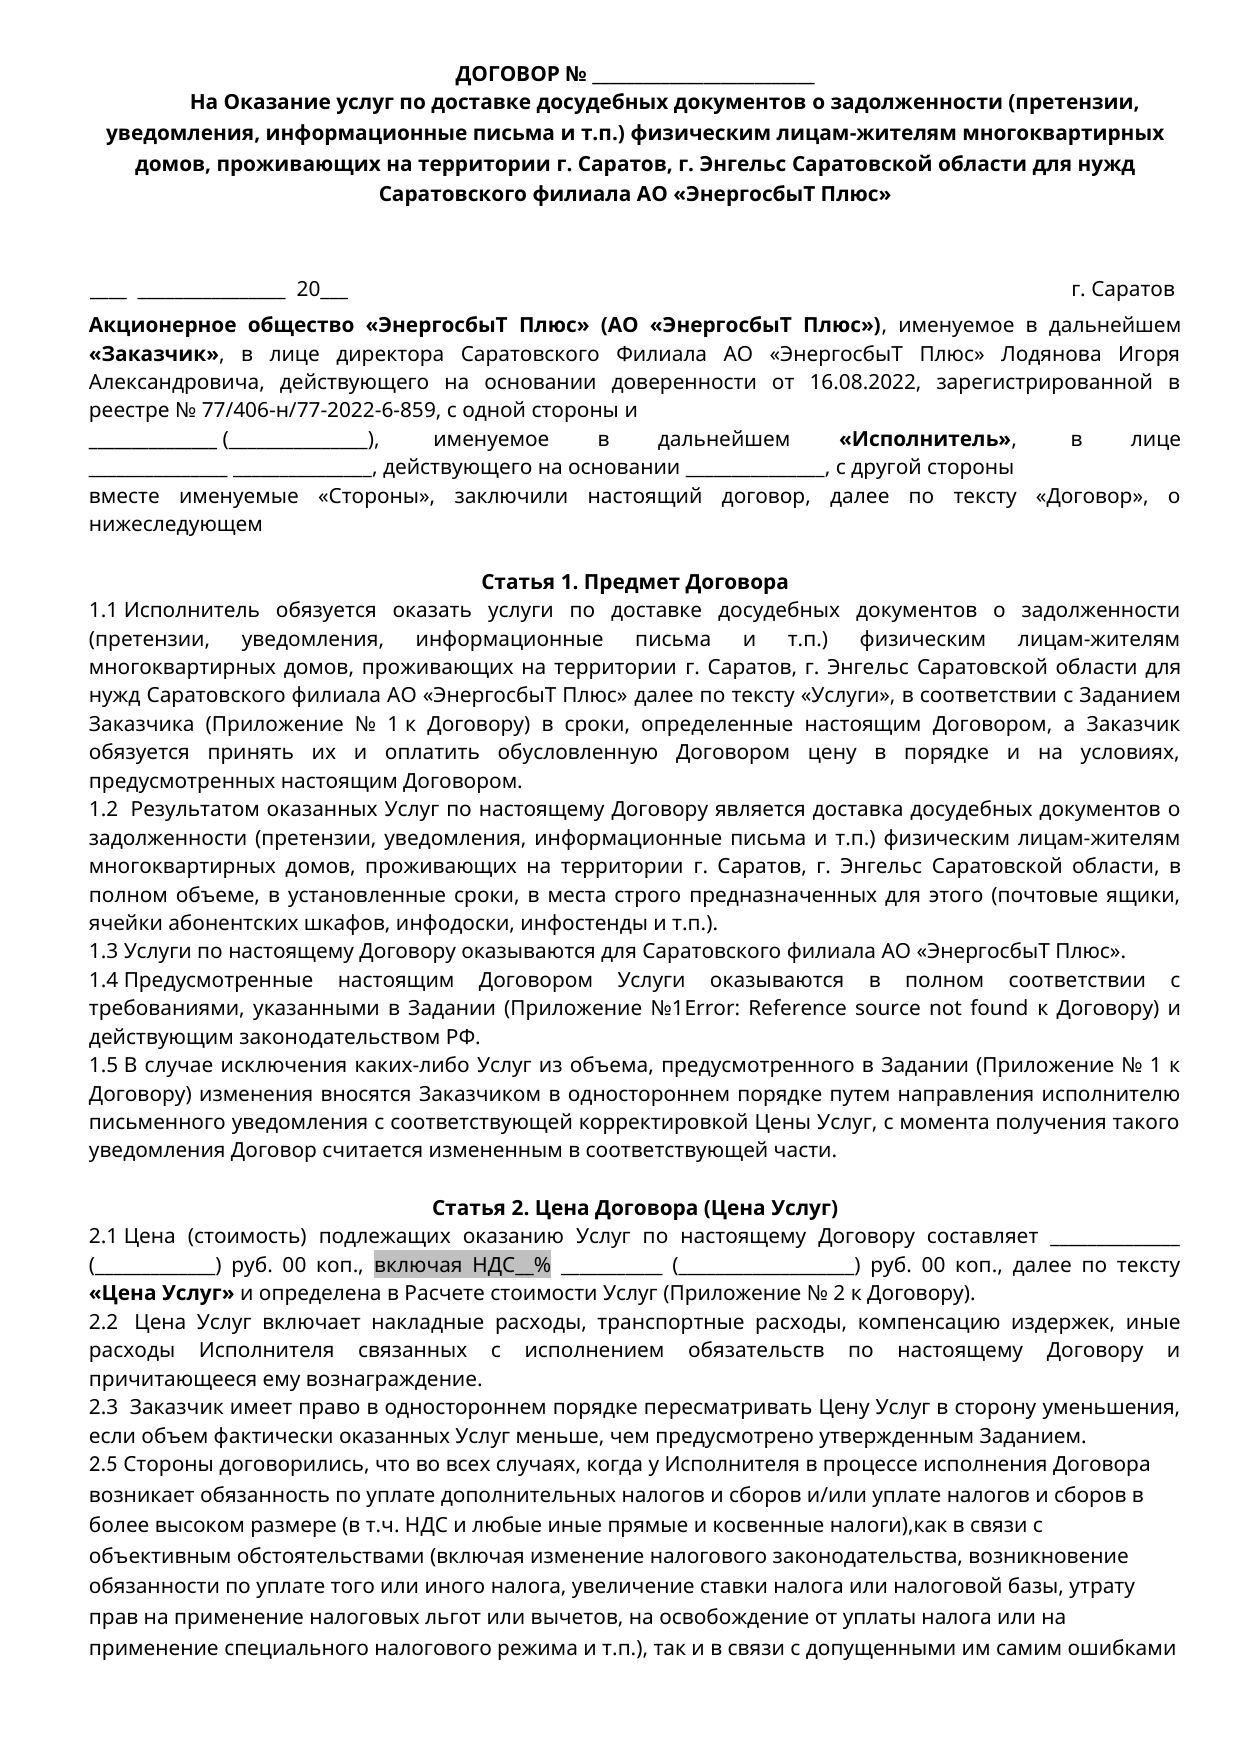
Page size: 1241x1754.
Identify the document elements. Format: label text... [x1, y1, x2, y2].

text _______________ (_______________), именуемое в дальнейшем «Исполнитель», в лице _______________ _______________, действующего на основании _______________, с другой стороны [89, 424, 1181, 481]
list Исполнитель обязуется оказать услуги по доставке досудебных документов о задолженности (претензии, уведомления, информационные письма и т.п.) физическим лицам-жителям многоквартирных домов, проживающих на территории г. Саратов, г. Энгельс Саратовской области для нужд Саратовского филиала АО «ЭнергосбыТ Плюс» далее по тексту «Услуги», в соответствии с Заданием Заказчика (Приложение № 1 к Договору) в сроки, определенные настоящим Договором, а Заказчик обязуется принять их и оплатить обусловленную Договором цену в порядке и на условиях, предусмотренных настоящим Договором. [89, 595, 1181, 794]
list Цена Услуг включает накладные расходы, транспортные расходы, компенсацию издержек, иные расходы Исполнителя связанных с исполнением обязательств по настоящему Договору и причитающееся ему вознаграждение. [89, 1307, 1181, 1392]
list Цена Договора (Цена Услуг) [89, 1193, 1181, 1222]
table_header г. Саратов [635, 274, 1181, 310]
text вместе именуемые «Стороны», заключили настоящий договор, далее по тексту «Договор», о нижеследующем [89, 481, 1181, 538]
list В случае исключения каких-либо Услуг из объема, предусмотренного в Задании (Приложение № 1 к Договору) изменения вносятся Заказчиком в одностороннем порядке путем направления исполнителю письменного уведомления с соответствующей корректировкой Цены Услуг, с момента получения такого уведомления Договор считается измененным в соответствующей части. [89, 1050, 1181, 1164]
table_header ____ ________________ 20___ [89, 274, 635, 310]
list Услуги по настоящему Договору оказываются для Саратовского филиала АО «ЭнергосбыТ Плюс». [89, 937, 1181, 965]
list Результатом оказанных Услуг по настоящему Договору является доставка досудебных документов о задолженности (претензии, уведомления, информационные письма и т.п.) физическим лицам-жителям многоквартирных домов, проживающих на территории г. Саратов, г. Энгельс Саратовской области, в полном объеме, в установленные сроки, в места строго предназначенных для этого (почтовые ящики, ячейки абонентских шкафов, инфодоски, инфостенды и т.п.). [89, 794, 1181, 937]
list Предмет Договора [89, 567, 1181, 595]
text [89, 1449, 1181, 1661]
list Заказчик имеет право в одностороннем порядке пересматривать Цену Услуг в сторону уменьшения, если объем фактически оказанных Услуг меньше, чем предусмотрено утвержденным Заданием. [89, 1392, 1181, 1449]
text ДОГОВОР № __________________________ [89, 59, 1181, 87]
text Акционерное общество «ЭнергосбыТ Плюс» (АО «ЭнергосбыТ Плюс»), именуемое в дальнейшем «Заказчик», в лице директора Саратовского Филиала АО «ЭнергосбыТ Плюс» Лодянова Игоря Александровича, действующего на основании доверенности от 16.08.2022, зарегистрированной в реестре № 77/406-н/77-2022-6-859, с одной стороны и [89, 310, 1181, 424]
list Цена (стоимость) подлежащих оказанию Услуг по настоящему Договору составляет ______________ (_____________) руб. 00 коп., включая НДС__% ___________ (___________________) руб. 00 коп., далее по тексту «Цена Услуг» и определена в Расчете стоимости Услуг (Приложение № 2 к Договору). [89, 1222, 1181, 1307]
text На Оказание услуг по доставке досудебных документов о задолженности (претензии, уведомления, информационные письма и т.п.) физическим лицам-жителям многоквартирных домов, проживающих на территории г. Саратов, г. Энгельс Саратовской области для нужд Саратовского филиала АО «ЭнергосбыТ Плюс» [89, 87, 1181, 208]
